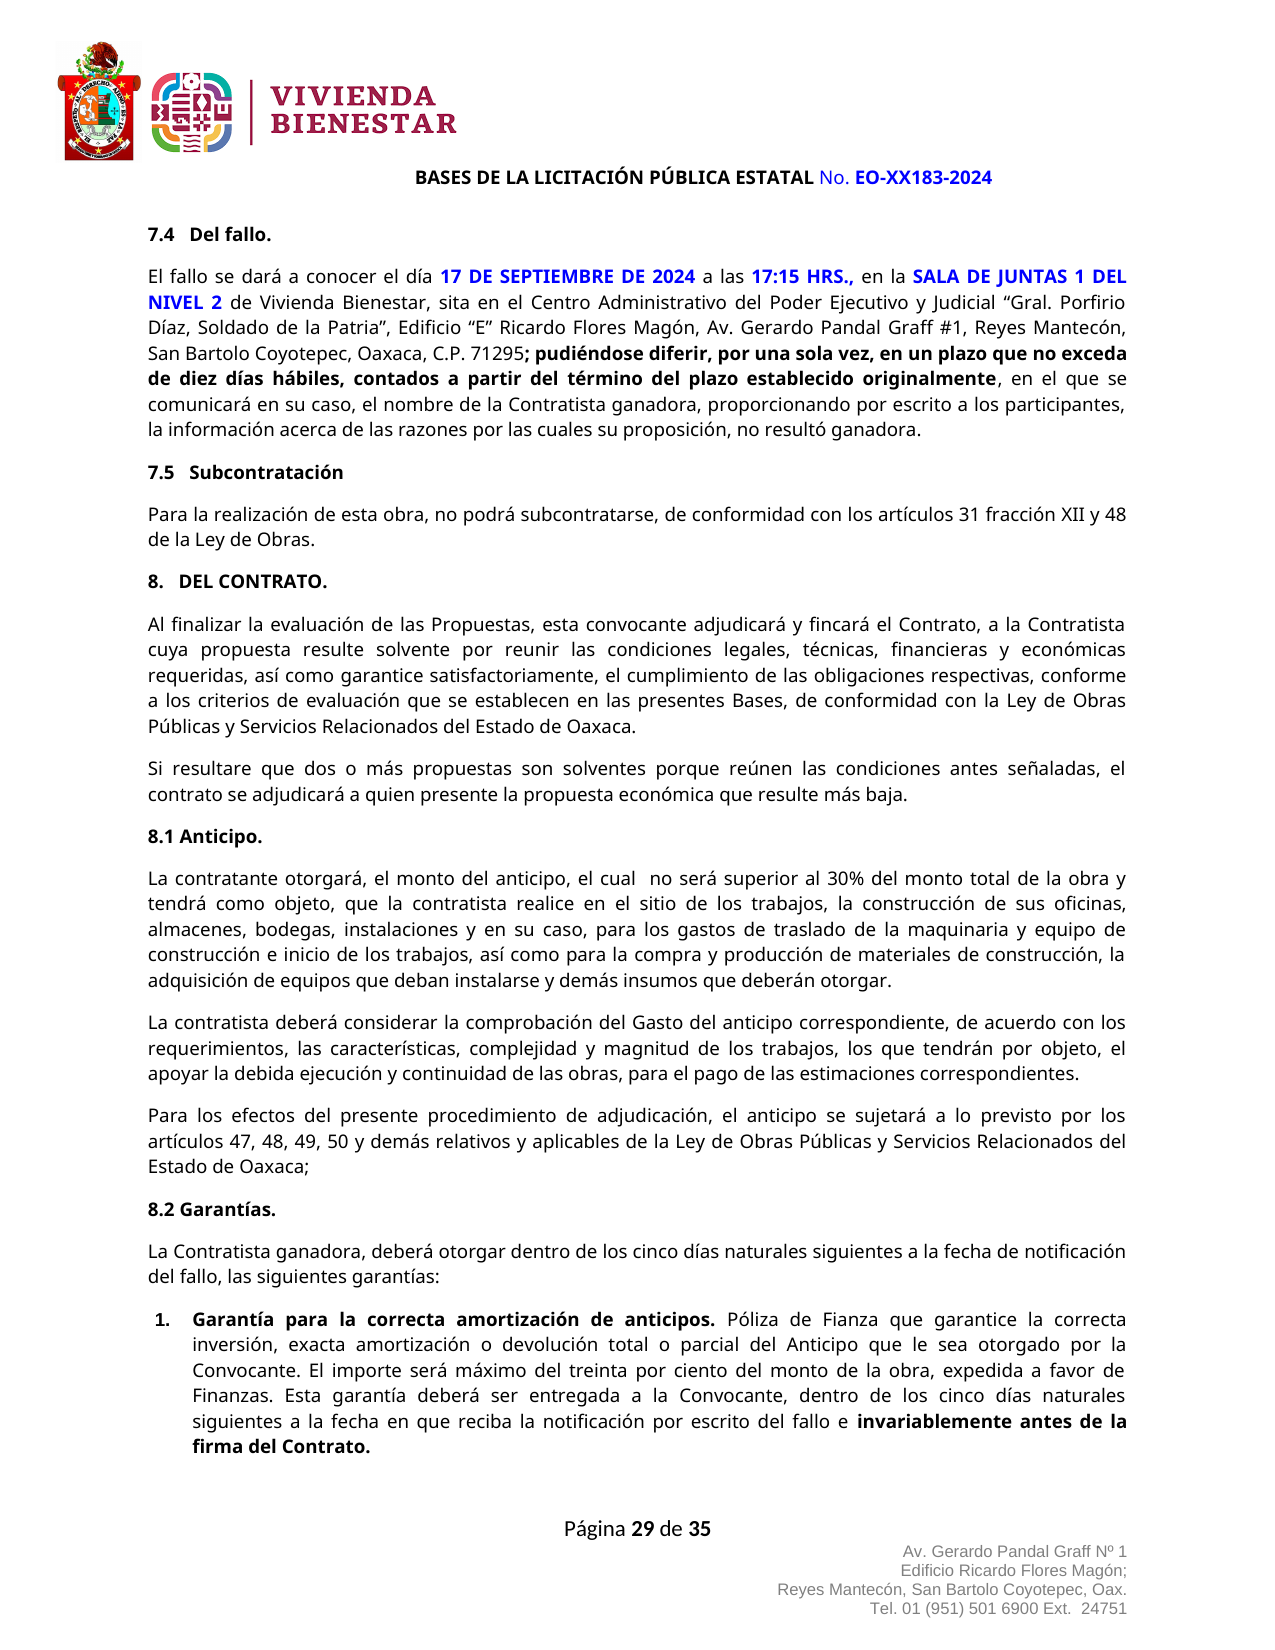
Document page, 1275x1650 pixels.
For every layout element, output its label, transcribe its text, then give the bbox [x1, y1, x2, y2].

text Para la realización de esta obra, no podrá subcontratarse, de conformidad con los artículos 31 fracción XII y 48 de la Ley de Obras. [148, 501, 1127, 552]
picture [147, 64, 473, 161]
picture [55, 41, 143, 163]
text 7.5 Subcontratación [148, 459, 1127, 484]
text La Contratista ganadora, deberá otorgar dentro de los cinco días naturales siguientes a la fecha de notificación del fallo, las siguientes garantías: [148, 1238, 1127, 1289]
text Al finalizar la evaluación de las Propuestas, esta convocante adjudicará y fincará el Contrato, a la Contratista cuya propuesta resulte solvente por reunir las condiciones legales, técnicas, financieras y económicas requeridas, así como garantice satisfactoriamente, el cumplimiento de las obligaciones respectivas, conforme a los criterios de evaluación que se establecen en las presentes Bases, de conformidad con la Ley de Obras Públicas y Servicios Relacionados del Estado de Oaxaca. [148, 611, 1127, 739]
text La contratista deberá considerar la comprobación del Gasto del anticipo correspondiente, de acuerdo con los requerimientos, las características, complejidad y magnitud de los trabajos, los que tendrán por objeto, el apoyar la debida ejecución y continuidad de las obras, para el pago de las estimaciones correspondientes. [148, 1009, 1127, 1086]
text Para los efectos del presente procedimiento de adjudicación, el anticipo se sujetará a lo previsto por los artículos 47, 48, 49, 50 y demás relativos y aplicables de la Ley de Obras Públicas y Servicios Relacionados del Estado de Oaxaca; [148, 1103, 1127, 1179]
text La contratante otorgará, el monto del anticipo, el cual no será superior al 30% del monto total de la obra y tendrá como objeto, que la contratista realice en el sitio de los trabajos, la construcción de sus oficinas, almacenes, bodegas, instalaciones y en su caso, para los gastos de traslado de la maquinaria y equipo de construcción e inicio de los trabajos, así como para la compra y producción de materiales de construcción, la adquisición de equipos que deban instalarse y demás insumos que deberán otorgar. [148, 865, 1127, 993]
text Si resultare que dos o más propuestas son solventes porque reúnen las condiciones antes señaladas, el contrato se adjudicará a quien presente la propuesta económica que resulte más baja. [148, 755, 1127, 806]
text El fallo se dará a conocer el día 17 DE SEPTIEMBRE DE 2024 a las 17:15 HRS., en la SALA DE JUNTAS 1 DEL NIVEL 2 de Vivienda Bienestar, sita en el Centro Administrativo del Poder Ejecutivo y Judicial “Gral. Porfirio Díaz, Soldado de la Patria”, Edificio “E” Ricardo Flores Magón, Av. Gerardo Pandal Graff #1, Reyes Mantecón, San Bartolo Coyotepec, Oaxaca, C.P. 71295; pudiéndose diferir, por una sola vez, en un plazo que no exceda de diez días hábiles, contados a partir del término del plazo establecido originalmente, en el que se comunicará en su caso, el nombre de la Contratista ganadora, proporcionando por escrito a los participantes, la información acerca de las razones por las cuales su proposición, no resultó ganadora. [148, 264, 1127, 442]
text 8.2 Garantías. [148, 1196, 1127, 1221]
text 8.1 Anticipo. [148, 823, 1127, 848]
list Garantía para la correcta amortización de anticipos. Póliza de Fianza que garantice la correcta inversión, exacta amortización o devolución total o parcial del Anticipo que le sea otorgado por la Convocante. El importe será máximo del treinta por ciento del monto de la obra, expedida a favor de Finanzas. Esta garantía deberá ser entregada a la Convocante, dentro de los cinco días naturales siguientes a la fecha en que reciba la notificación por escrito del fallo e invariablemente antes de la firma del Contrato. [154, 1306, 1127, 1459]
text 8. DEL CONTRATO. [148, 569, 1127, 594]
text 7.4 Del fallo. [148, 221, 1127, 247]
